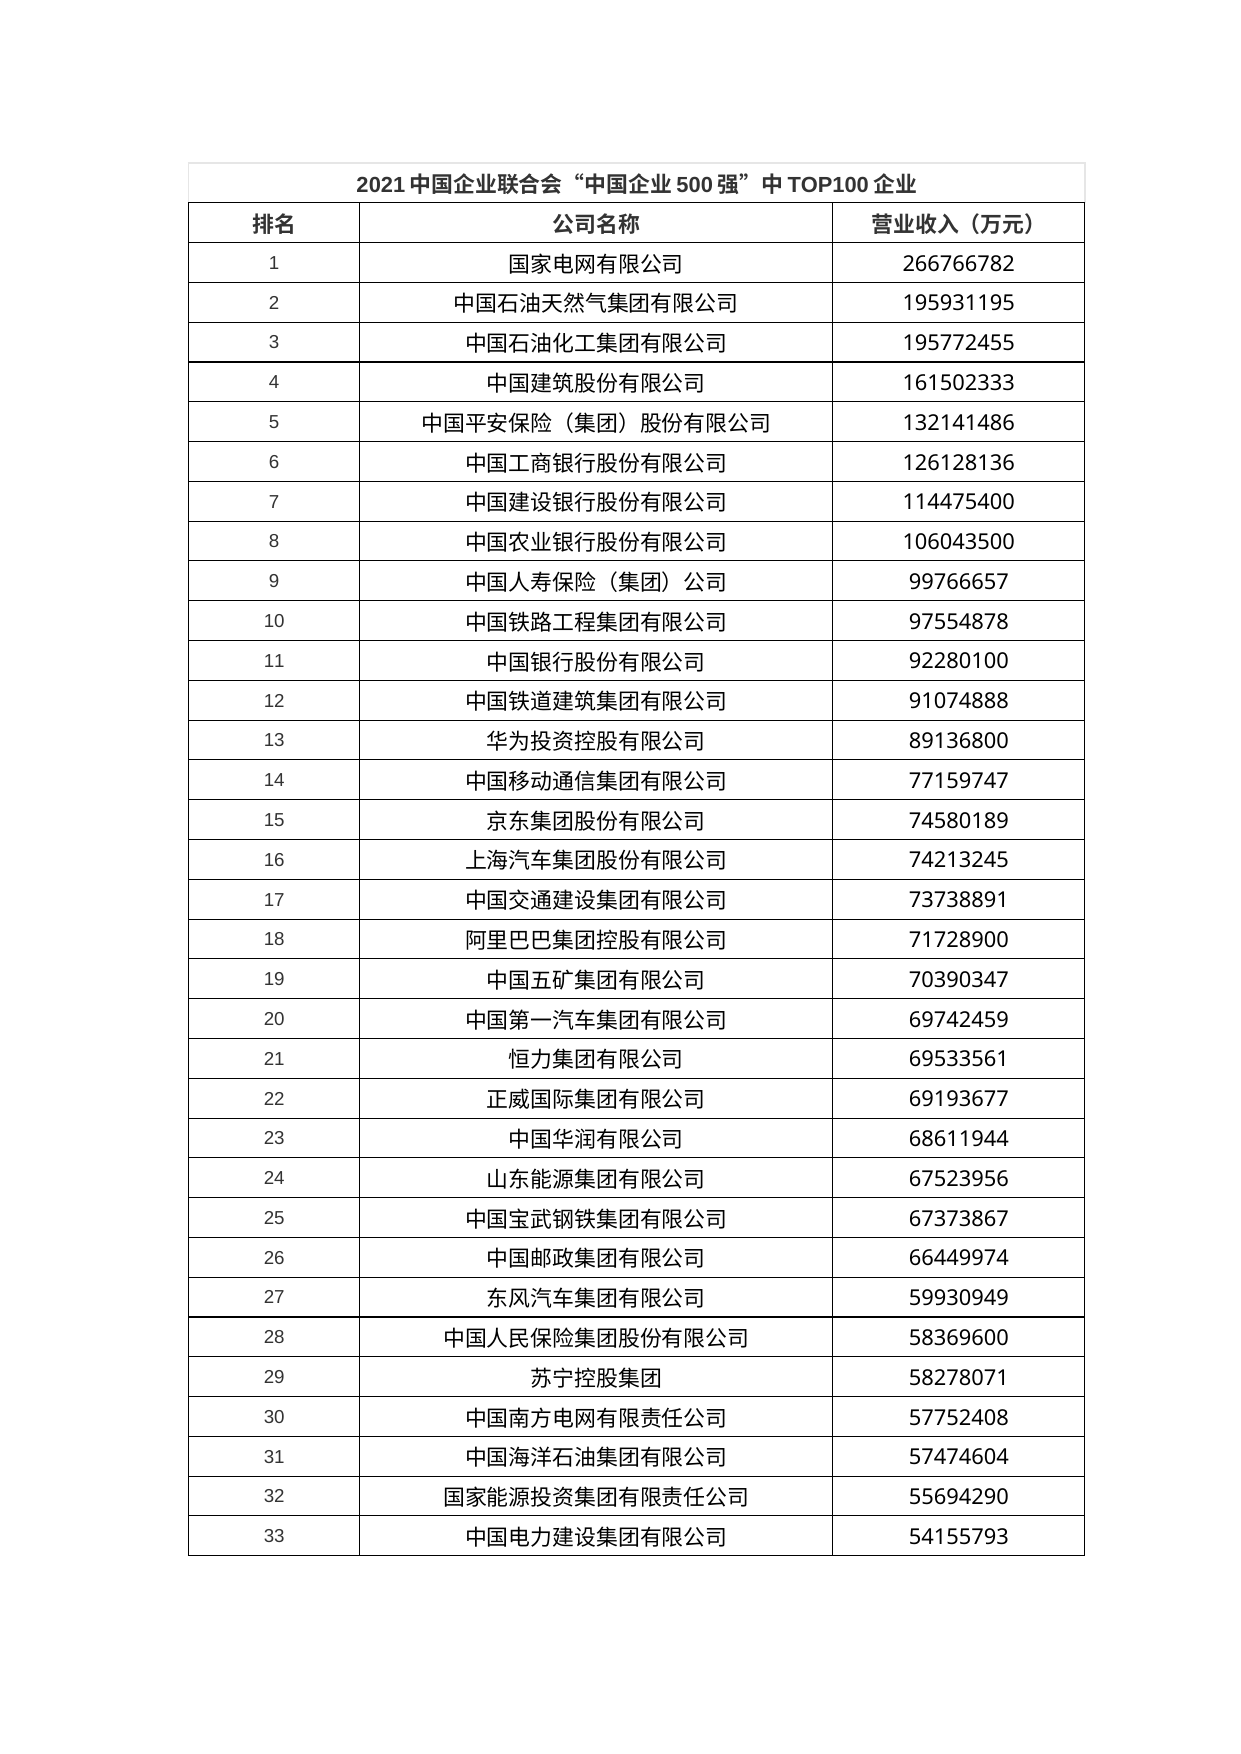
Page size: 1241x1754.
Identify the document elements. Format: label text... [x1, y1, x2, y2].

table_cell 16 [189, 840, 359, 879]
table_cell 66449974 [833, 1238, 1084, 1277]
table_cell 14 [189, 760, 359, 799]
table_cell 19 [189, 959, 359, 998]
table_cell 中国五矿集团有限公司 [360, 959, 832, 998]
table_cell 161502333 [833, 363, 1084, 401]
table_cell 31 [189, 1437, 359, 1476]
table_cell 25 [189, 1198, 359, 1237]
table_header 2021中国企业联合会“中国企业500强”中TOP100企业 [189, 164, 1084, 202]
table_cell 99766657 [833, 561, 1084, 600]
table_cell 国家电网有限公司 [360, 243, 832, 282]
table_cell 33 [189, 1516, 359, 1555]
table_cell 中国海洋石油集团有限公司 [360, 1437, 832, 1476]
table_cell 中国农业银行股份有限公司 [360, 522, 832, 560]
table_cell 28 [189, 1318, 359, 1356]
table_cell 17 [189, 880, 359, 918]
table_cell 中国铁路工程集团有限公司 [360, 601, 832, 640]
table_cell 74580189 [833, 800, 1084, 839]
table_cell 13 [189, 721, 359, 759]
table_cell 69533561 [833, 1039, 1084, 1078]
table_cell 6 [189, 442, 359, 481]
table_cell 29 [189, 1357, 359, 1396]
table_cell 27 [189, 1278, 359, 1316]
table_cell 21 [189, 1039, 359, 1078]
table_cell 59930949 [833, 1278, 1084, 1316]
table_cell 67373867 [833, 1198, 1084, 1237]
table_cell 89136800 [833, 721, 1084, 759]
table_cell 26 [189, 1238, 359, 1277]
table_cell 12 [189, 681, 359, 719]
table_cell 58369600 [833, 1318, 1084, 1356]
table_cell 营业收入（万元） [833, 203, 1084, 242]
table_cell 中国石油化工集团有限公司 [360, 323, 832, 361]
table_cell 京东集团股份有限公司 [360, 800, 832, 839]
table_cell 5 [189, 402, 359, 441]
table_cell 中国南方电网有限责任公司 [360, 1397, 832, 1436]
table_cell 73738891 [833, 880, 1084, 918]
table_cell 山东能源集团有限公司 [360, 1158, 832, 1197]
table_cell 7 [189, 482, 359, 521]
table_cell 23 [189, 1119, 359, 1157]
table_cell 中国华润有限公司 [360, 1119, 832, 1157]
table_cell 74213245 [833, 840, 1084, 879]
table_cell 58278071 [833, 1357, 1084, 1396]
table_cell 东风汽车集团有限公司 [360, 1278, 832, 1316]
table_cell 中国银行股份有限公司 [360, 641, 832, 680]
table_cell 中国建筑股份有限公司 [360, 363, 832, 401]
table_cell 8 [189, 522, 359, 560]
table_cell 中国建设银行股份有限公司 [360, 482, 832, 521]
table_cell 57752408 [833, 1397, 1084, 1436]
table_cell 71728900 [833, 920, 1084, 958]
table_cell 55694290 [833, 1477, 1084, 1515]
table_cell 中国交通建设集团有限公司 [360, 880, 832, 918]
table_cell 77159747 [833, 760, 1084, 799]
table_cell 92280100 [833, 641, 1084, 680]
table_cell 中国人寿保险（集团）公司 [360, 561, 832, 600]
table_cell 114475400 [833, 482, 1084, 521]
table_cell 4 [189, 363, 359, 401]
table_cell 132141486 [833, 402, 1084, 441]
table_cell 国家能源投资集团有限责任公司 [360, 1477, 832, 1515]
table_cell 正威国际集团有限公司 [360, 1079, 832, 1117]
table_cell 中国石油天然气集团有限公司 [360, 283, 832, 322]
table_cell 11 [189, 641, 359, 680]
table_cell 20 [189, 999, 359, 1038]
table_cell 上海汽车集团股份有限公司 [360, 840, 832, 879]
table_cell 15 [189, 800, 359, 839]
table_cell 中国工商银行股份有限公司 [360, 442, 832, 481]
table_cell 排名 [189, 203, 359, 242]
table_cell 1 [189, 243, 359, 282]
table_cell 中国人民保险集团股份有限公司 [360, 1318, 832, 1356]
table_cell 9 [189, 561, 359, 600]
table_cell 24 [189, 1158, 359, 1197]
table_cell 22 [189, 1079, 359, 1117]
table_cell 中国铁道建筑集团有限公司 [360, 681, 832, 719]
table_cell 10 [189, 601, 359, 640]
table_cell 恒力集团有限公司 [360, 1039, 832, 1078]
table_cell 苏宁控股集团 [360, 1357, 832, 1396]
table_cell 2 [189, 283, 359, 322]
table_cell 97554878 [833, 601, 1084, 640]
table_cell 中国宝武钢铁集团有限公司 [360, 1198, 832, 1237]
table_cell 195931195 [833, 283, 1084, 322]
table_cell 106043500 [833, 522, 1084, 560]
table_cell 70390347 [833, 959, 1084, 998]
table_cell 68611944 [833, 1119, 1084, 1157]
table_cell 69742459 [833, 999, 1084, 1038]
table_cell 91074888 [833, 681, 1084, 719]
table_cell 公司名称 [360, 203, 832, 242]
table_cell 69193677 [833, 1079, 1084, 1117]
table_cell 54155793 [833, 1516, 1084, 1555]
table_cell 67523956 [833, 1158, 1084, 1197]
table_cell 中国平安保险（集团）股份有限公司 [360, 402, 832, 441]
table_cell 126128136 [833, 442, 1084, 481]
table_cell 华为投资控股有限公司 [360, 721, 832, 759]
table_cell 30 [189, 1397, 359, 1436]
table_cell 57474604 [833, 1437, 1084, 1476]
table_cell 中国邮政集团有限公司 [360, 1238, 832, 1277]
table_cell 32 [189, 1477, 359, 1515]
table_cell 195772455 [833, 323, 1084, 361]
table_cell 中国移动通信集团有限公司 [360, 760, 832, 799]
table_cell 中国电力建设集团有限公司 [360, 1516, 832, 1555]
table_cell 3 [189, 323, 359, 361]
table_cell 266766782 [833, 243, 1084, 282]
table_cell 阿里巴巴集团控股有限公司 [360, 920, 832, 958]
table_cell 中国第一汽车集团有限公司 [360, 999, 832, 1038]
table_cell 18 [189, 920, 359, 958]
